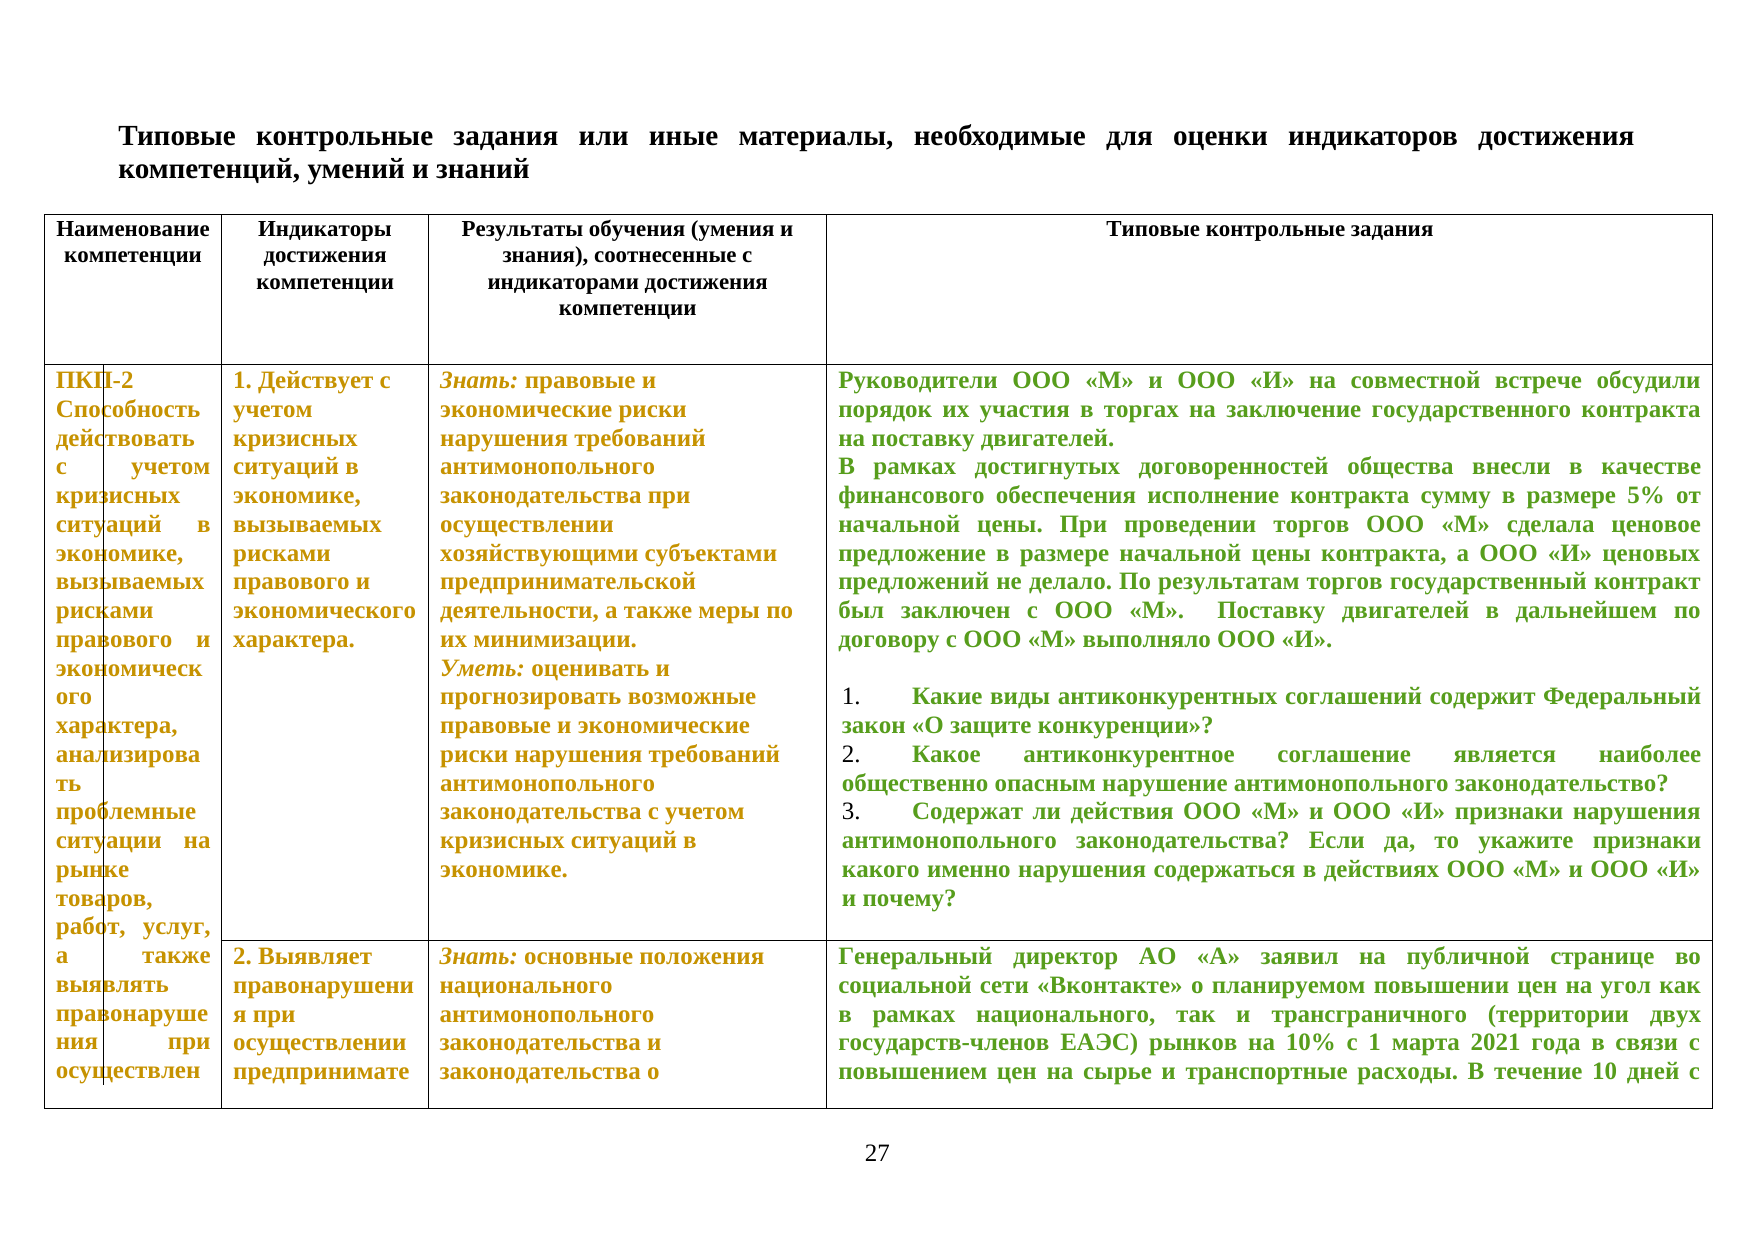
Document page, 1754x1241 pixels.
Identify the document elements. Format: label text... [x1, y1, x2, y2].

table_cell ПКП-2 Способность действовать с учетом кризисных ситуаций в экономике, вызываемых рисками правового и экономического характера, анализировать проблемные ситуации на рынке товаров, работ, услуг, а также выявлять правонарушения при осуществлении предпринимательской деятельности и давать юридически обоснованные предложения по их преодолению и устранению [45, 365, 221, 1108]
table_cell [429, 941, 826, 1108]
table_header Индикаторы достижения компетенции [222, 215, 428, 364]
table_cell Знать: правовые и экономические риски нарушения требований антимонопольного законодательства при осуществлении хозяйствующими субъектами предпринимательской деятельности, а также меры по их минимизации. Уметь: оценивать и прогнозировать возможные правовые и экономические риски нарушения требований антимонопольного законодательства с учетом кризисных ситуаций в экономике. [429, 365, 826, 940]
text Типовые контрольные задания или иные материалы, необходимые для оценки индикаторов достижения компетенций, умений и знаний [118, 118, 1636, 185]
table_header Типовые контрольные задания [827, 215, 1712, 364]
table_header Результаты обучения (умения и знания), соотнесенные с индикаторами достижения компетенции [429, 215, 826, 364]
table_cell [222, 941, 428, 1108]
table_header Наименование компетенции [45, 215, 221, 364]
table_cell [827, 941, 1712, 1108]
table_cell Руководители ООО «М» и ООО «И» на совместной встрече обсудили порядок их участия в торгах на заключение государственного контракта на поставку двигателей. В рамках достигнутых договоренностей общества внесли в качестве финансового обеспечения исполнение контракта сумму в размере 5% от начальной цены. При проведении торгов ООО «М» сделала ценовое предложение в размере начальной цены контракта, а ООО «И» ценовых предложений не делало. По результатам торгов государственный контракт был заключен с ООО «М». Поставку двигателей в дальнейшем по договору с ООО «М» выполняло ООО «И». Какие виды антиконкурентных соглашений содержит Федеральный закон «О защите конкуренции»? Какое антиконкурентное соглашение является наиболее общественно опасным нарушение антимонопольного законодательство? Содержат ли действия ООО «М» и ООО «И» признаки нарушения антимонопольного законодательства? Если да, то укажите признаки какого именно нарушения содержаться в действиях ООО «М» и ООО «И» и почему? [827, 365, 1712, 940]
table_cell 1. Действует с учетом кризисных ситуаций в экономике, вызываемых рисками правового и экономического характера. [222, 365, 428, 940]
